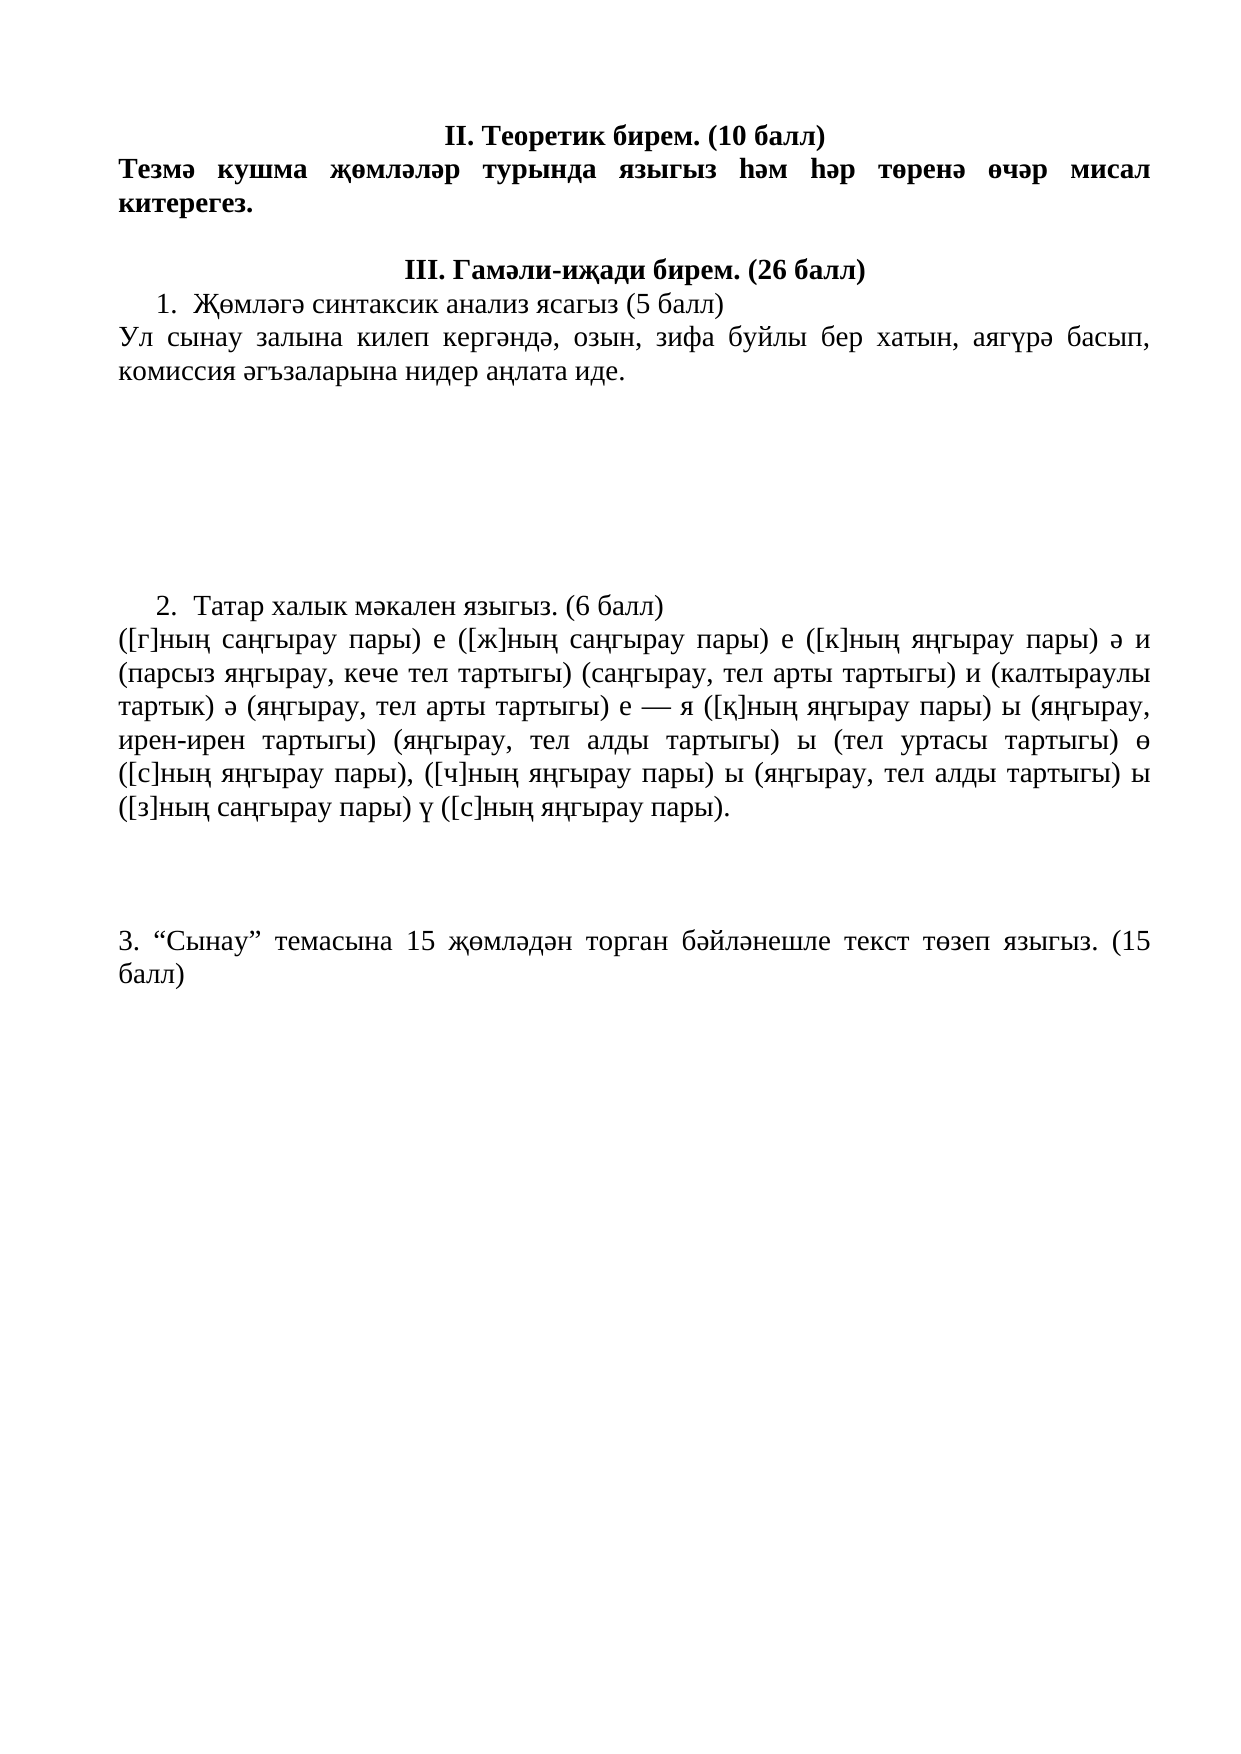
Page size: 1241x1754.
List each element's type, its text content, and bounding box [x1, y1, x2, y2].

text 3. “Сынау” темасына 15 җөмләдән торган бәйләнешле текст төзеп языгыз. (15 балл) [118, 923, 1152, 990]
text III. Гамәли-иҗади бирем. (26 балл) [118, 252, 1152, 286]
text ([г]ның саңгырау пары) е ([ж]ның саңгырау пары) е ([к]ның яңгырау пары) ә и (парсыз яңгырау, кече тел тартыгы) (саңгырау, тел арты тартыгы) и (калтыраулы тартык) ә (яңгырау, тел арты тартыгы) е — я ([қ]ның яңгырау пары) ы (яңгырау, ирен-ирен тартыгы) (яңгырау, тел алды тартыгы) ы (тел уртасы тартыгы) ө ([с]ның яңгырау пары), ([ч]ның яңгырау пары) ы (яңгырау, тел алды тартыгы) ы ([з]ның саңгырау пары) ү ([с]ның яңгырау пары). [118, 621, 1152, 822]
text II. Теоретик бирем. (10 балл) [118, 118, 1152, 152]
list Татар халык мәкален языгыз. (6 балл) [156, 588, 1152, 621]
list Җөмләгә синтаксик анализ ясагыз (5 балл) [156, 286, 1152, 319]
text Тезмә кушма җөмләләр турында языгыз һәм һәр төренә өчәр мисал китерегез. [118, 152, 1152, 219]
text Ул сынау залына килеп кергәндә, озын, зифа буйлы бер хатын, аягүрә басып, комиссия әгъзаларына нидер аңлата иде. [118, 319, 1152, 386]
